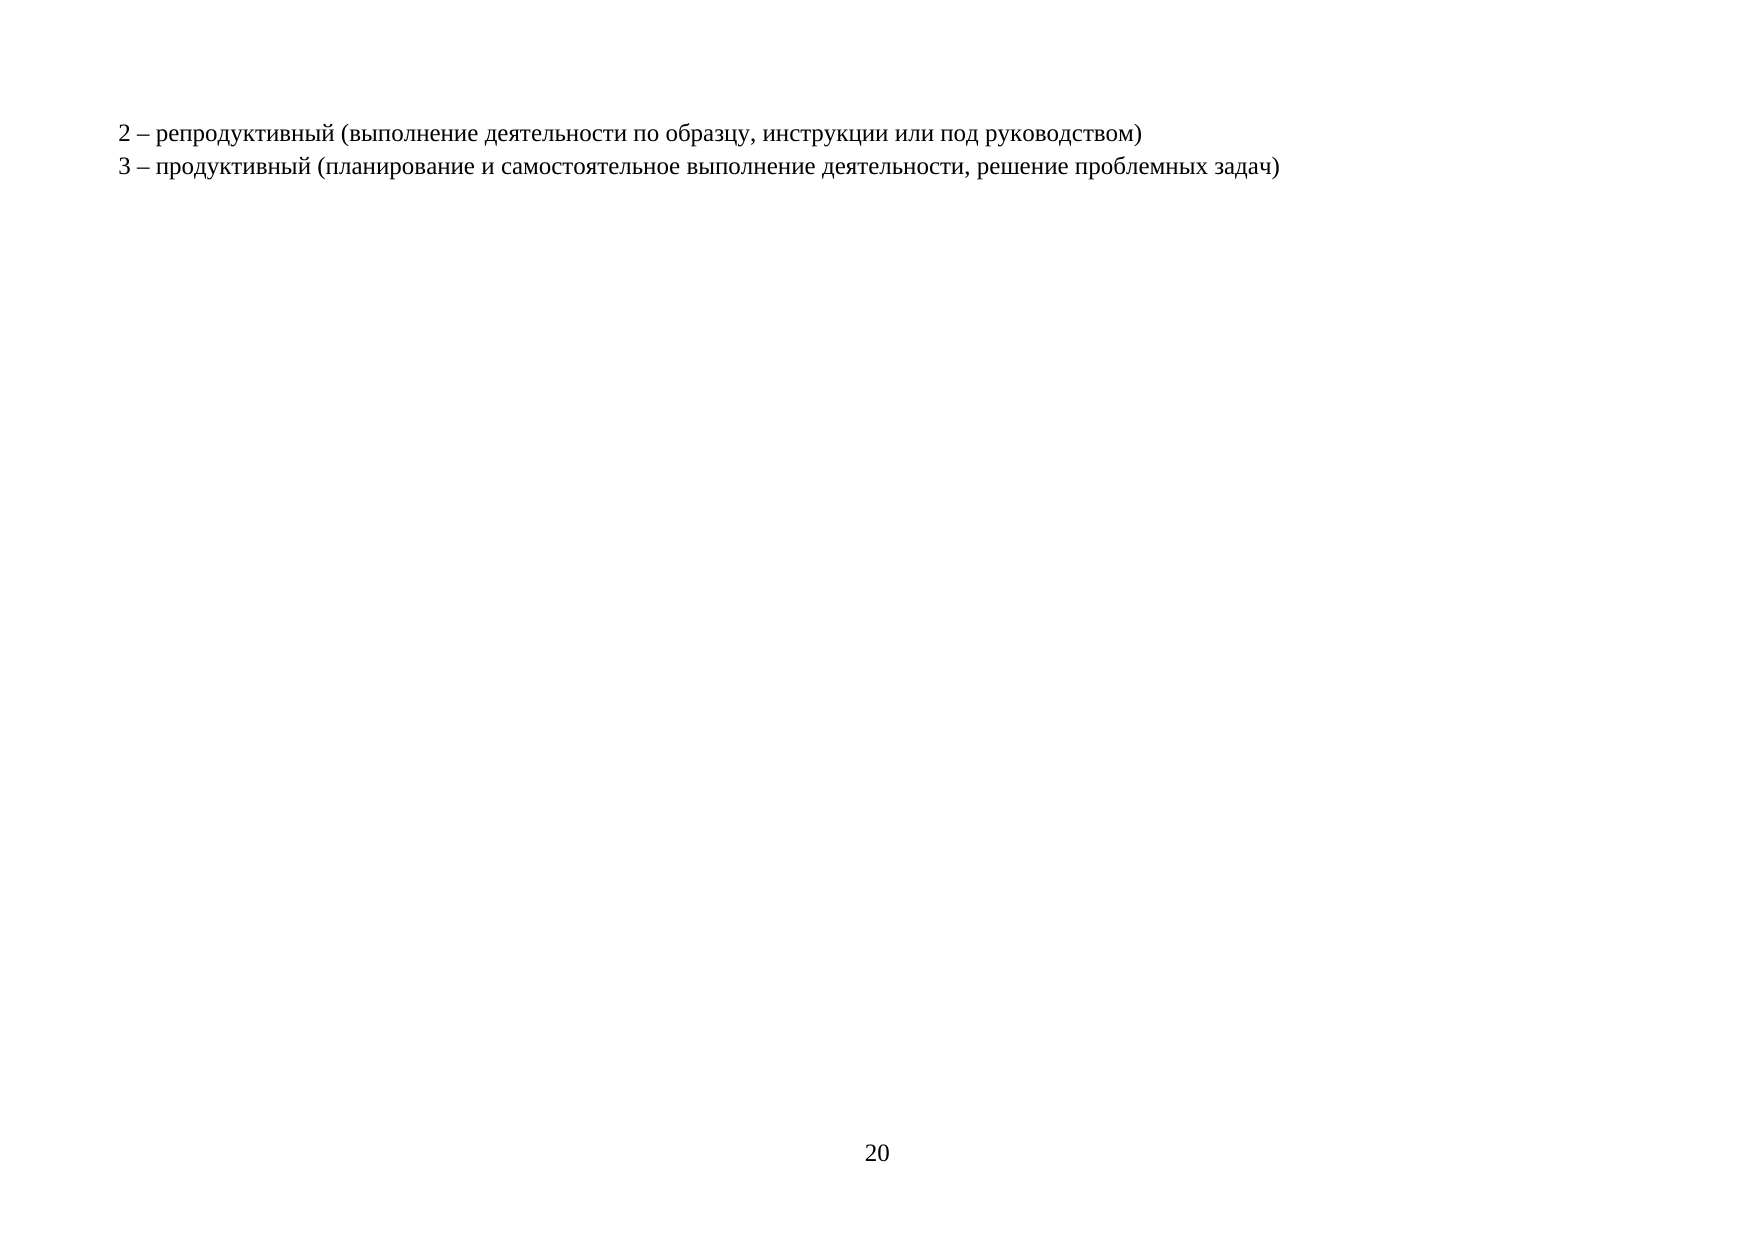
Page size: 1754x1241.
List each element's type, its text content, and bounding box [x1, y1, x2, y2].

text 2 – репродуктивный (выполнение деятельности по образцу, инструкции или под руководством) [118, 118, 1636, 147]
text 3 – продуктивный (планирование и самостоятельное выполнение деятельности, решение проблемных задач) [118, 151, 1636, 180]
